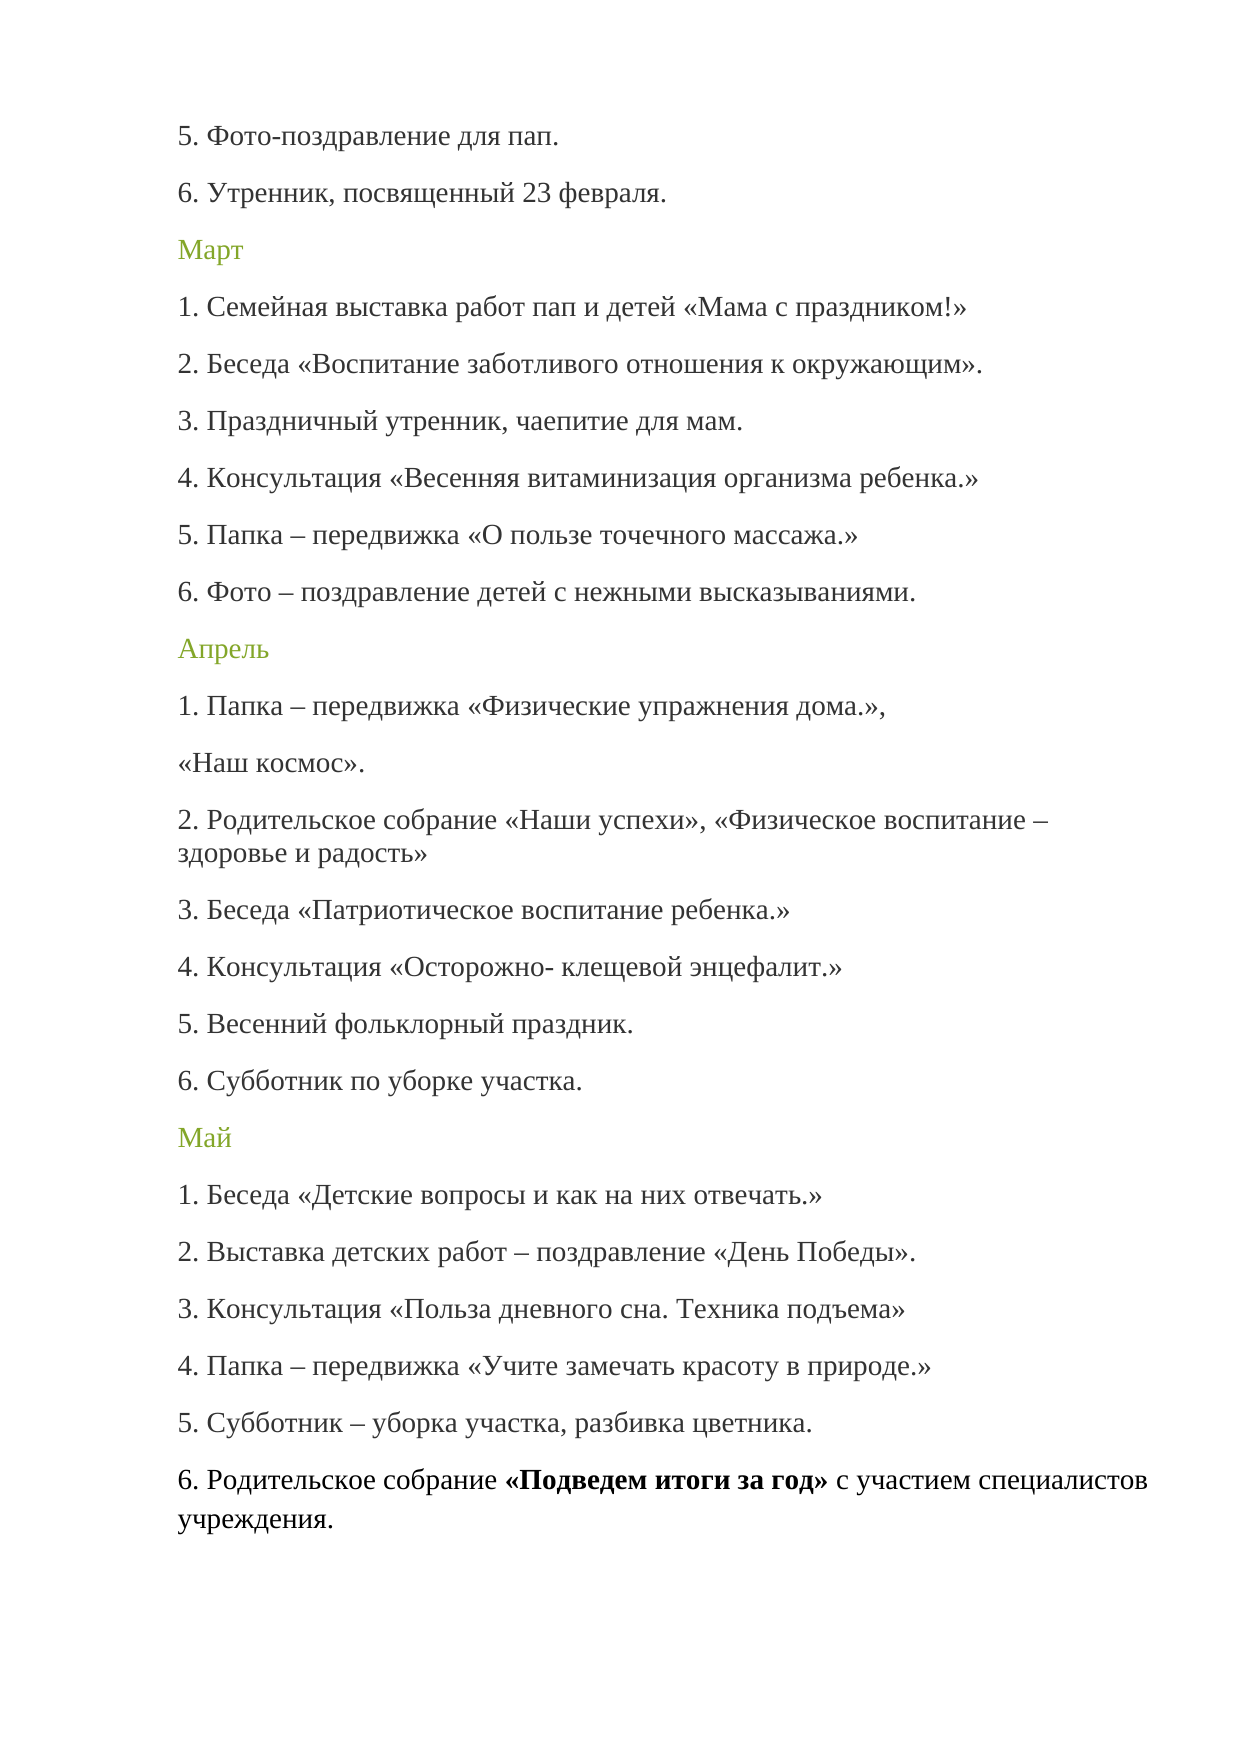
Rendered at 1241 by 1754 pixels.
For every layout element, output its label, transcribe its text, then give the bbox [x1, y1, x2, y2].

text 6. Фото – поздравление детей с нежными высказываниями. [177, 574, 1152, 607]
text 4. Консультация «Осторожно- клещевой энцефалит.» [177, 949, 1152, 983]
text 3. Беседа «Патриотическое воспитание ребенка.» [177, 892, 1152, 926]
text 6. Субботник по уборке участка. [177, 1063, 1152, 1097]
text 2. Выставка детских работ – поздравление «День Победы». [177, 1234, 1152, 1268]
text 6. Утренник, посвященный 23 февраля. [177, 175, 1152, 209]
text 5. Субботник – уборка участка, разбивка цветника. [177, 1405, 1152, 1439]
text 1. Папка – передвижка «Физические упражнения дома.», [177, 688, 1152, 721]
text 5. Весенний фольклорный праздник. [177, 1006, 1152, 1040]
text 4. Папка – передвижка «Учите замечать красоту в природе.» [177, 1348, 1152, 1382]
text 2. Родительское собрание «Наши успехи», «Физическое воспитание – здоровье и радость» [177, 802, 1152, 869]
subtitle Март [177, 232, 1152, 266]
text 3. Консультация «Польза дневного сна. Техника подъема» [177, 1291, 1152, 1325]
text 5. Фото-поздравление для пап. [177, 118, 1152, 152]
text 3. Праздничный утренник, чаепитие для мам. [177, 403, 1152, 437]
text 4. Консультация «Весенняя витаминизация организма ребенка.» [177, 460, 1152, 493]
subtitle Апрель [177, 631, 1152, 664]
text 2. Беседа «Воспитание заботливого отношения к окружающим». [177, 346, 1152, 379]
text 6. Родительское собрание «Подведем итоги за год» с участием специалистов учреждения. [177, 1462, 1152, 1534]
text 1. Семейная выставка работ пап и детей «Мама с праздником!» [177, 289, 1152, 323]
text 5. Папка – передвижка «О пользе точечного массажа.» [177, 517, 1152, 551]
text «Наш космос». [177, 745, 1152, 778]
subtitle Май [177, 1120, 1152, 1154]
text 1. Беседа «Детские вопросы и как на них отвечать.» [177, 1177, 1152, 1211]
